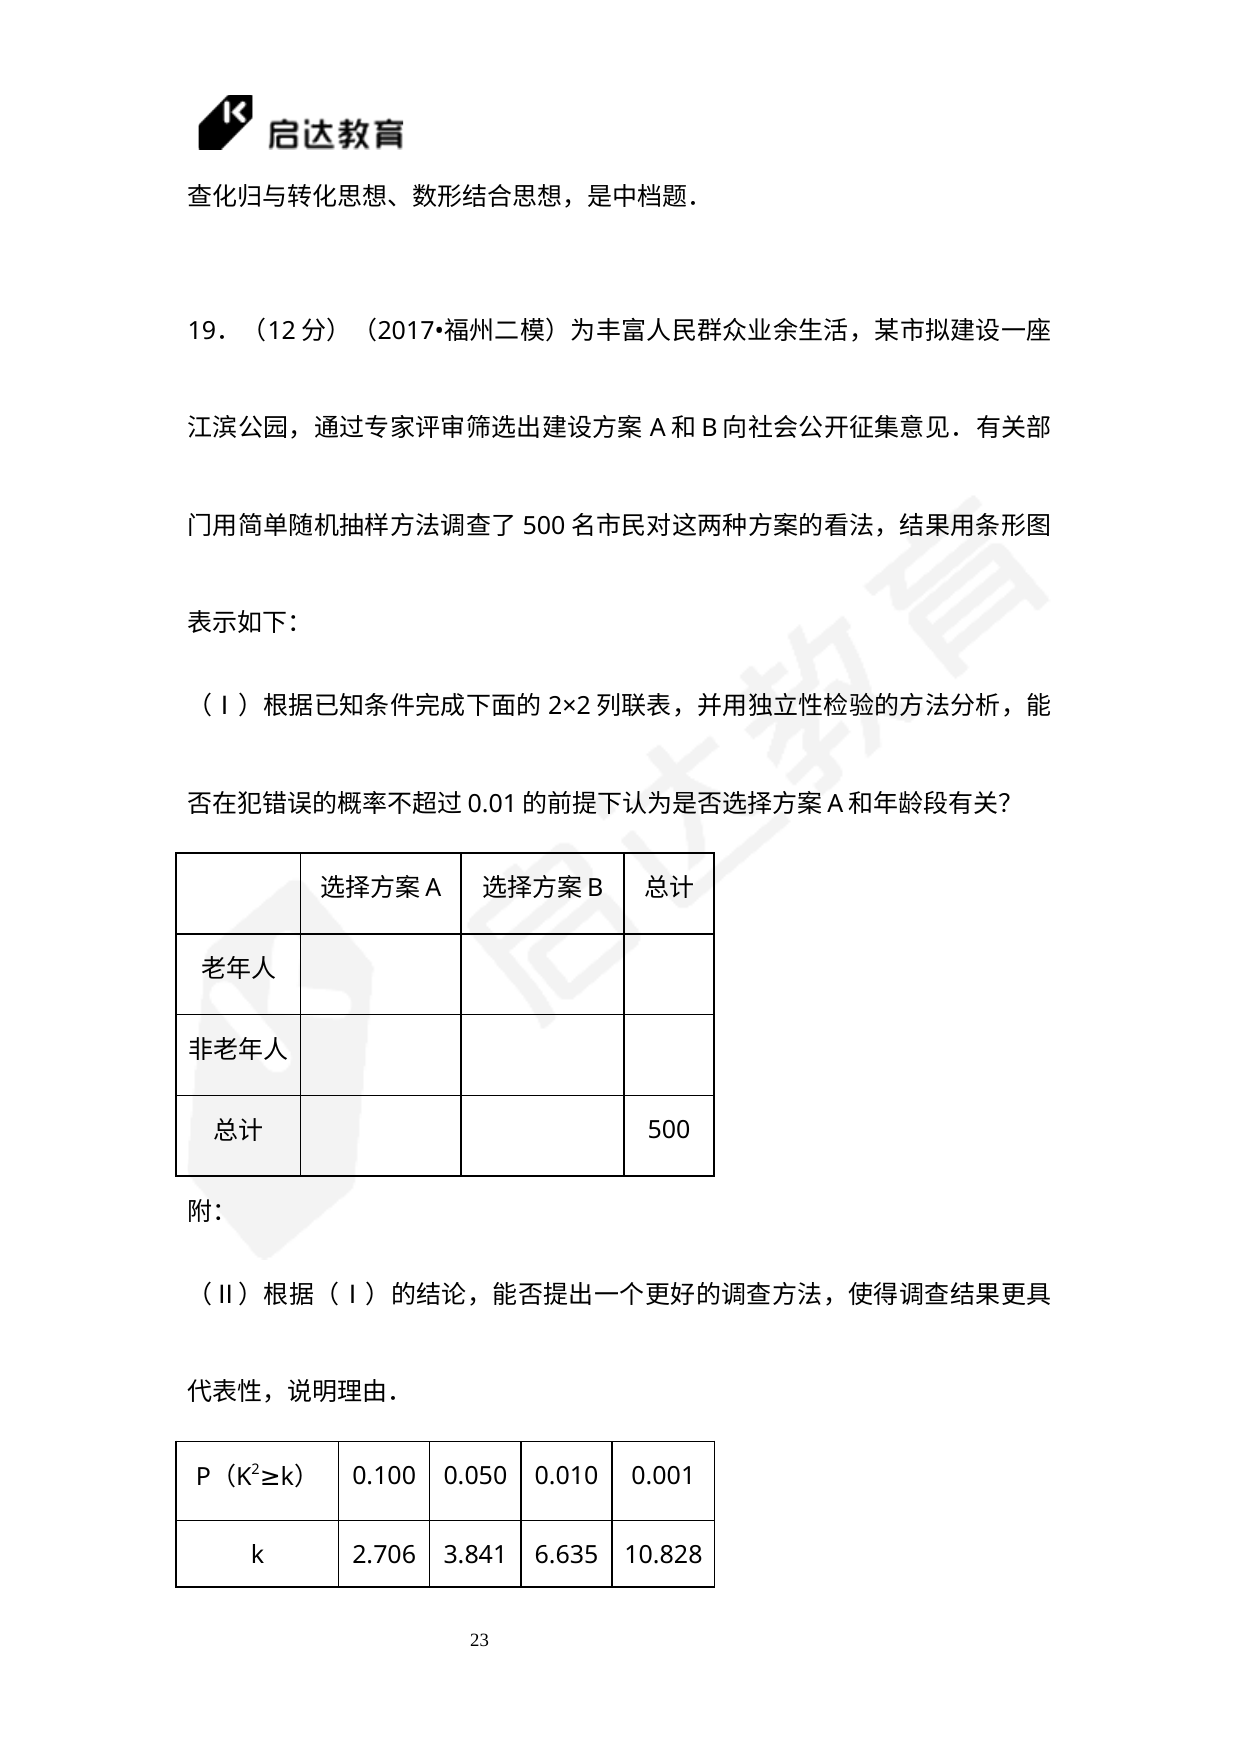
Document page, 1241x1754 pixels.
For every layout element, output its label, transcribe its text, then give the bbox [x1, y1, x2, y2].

picture [198, 95, 404, 150]
table_cell 10.828 [613, 1521, 714, 1586]
table_header 0.100 [339, 1442, 429, 1520]
table_cell [301, 1096, 460, 1175]
text 【点评】本题考查线线垂直的证明，考查几何体的高的求法，考查空间中线线、线面、面面间的位置关系等基础知识，考查推理论证能力、运算求解能力，考查化归与转化思想、数形结合思想，是中档题． [187, 162, 1053, 227]
table_cell [301, 935, 460, 1014]
table_cell 非老年人 [177, 1015, 300, 1094]
table_header 0.010 [522, 1442, 611, 1520]
table_header 0.050 [430, 1442, 520, 1520]
table_header P（K2≥k） [177, 1442, 338, 1520]
table_header 总计 [625, 854, 713, 933]
table_cell 老年人 [177, 935, 300, 1014]
table_cell 6.635 [522, 1521, 611, 1586]
table_cell [301, 1015, 460, 1094]
table_header [177, 854, 300, 933]
table_cell [462, 1096, 623, 1175]
table_cell [625, 935, 713, 1014]
text （Ⅰ）根据已知条件完成下面的2×2列联表，并用独立性检验的方法分析，能否在犯错误的概率不超过0.01的前提下认为是否选择方案A和年龄段有关？ [187, 671, 1053, 834]
text 19．（12分）（2017•福州二模）为丰富人民群众业余生活，某市拟建设一座江滨公园，通过专家评审筛选出建设方案A和B向社会公开征集意见．有关部门用简单随机抽样方法调查了500名市民对这两种方案的看法，结果用条形图表示如下： [187, 296, 1053, 653]
table_header 选择方案B [462, 854, 623, 933]
table_cell 500 [625, 1096, 713, 1175]
table_cell [462, 935, 623, 1014]
table_cell 总计 [177, 1096, 300, 1175]
table_cell [462, 1015, 623, 1094]
table_cell 3.841 [430, 1521, 520, 1586]
table_header 0.001 [613, 1442, 714, 1520]
table_header 选择方案A [301, 854, 460, 933]
table_cell k [177, 1521, 338, 1586]
text （Ⅱ）根据（Ⅰ）的结论，能否提出一个更好的调查方法，使得调查结果更具代表性，说明理由． [187, 1260, 1053, 1422]
table_cell [625, 1015, 713, 1094]
text 附： [187, 1177, 1053, 1242]
table_cell 2.706 [339, 1521, 429, 1586]
